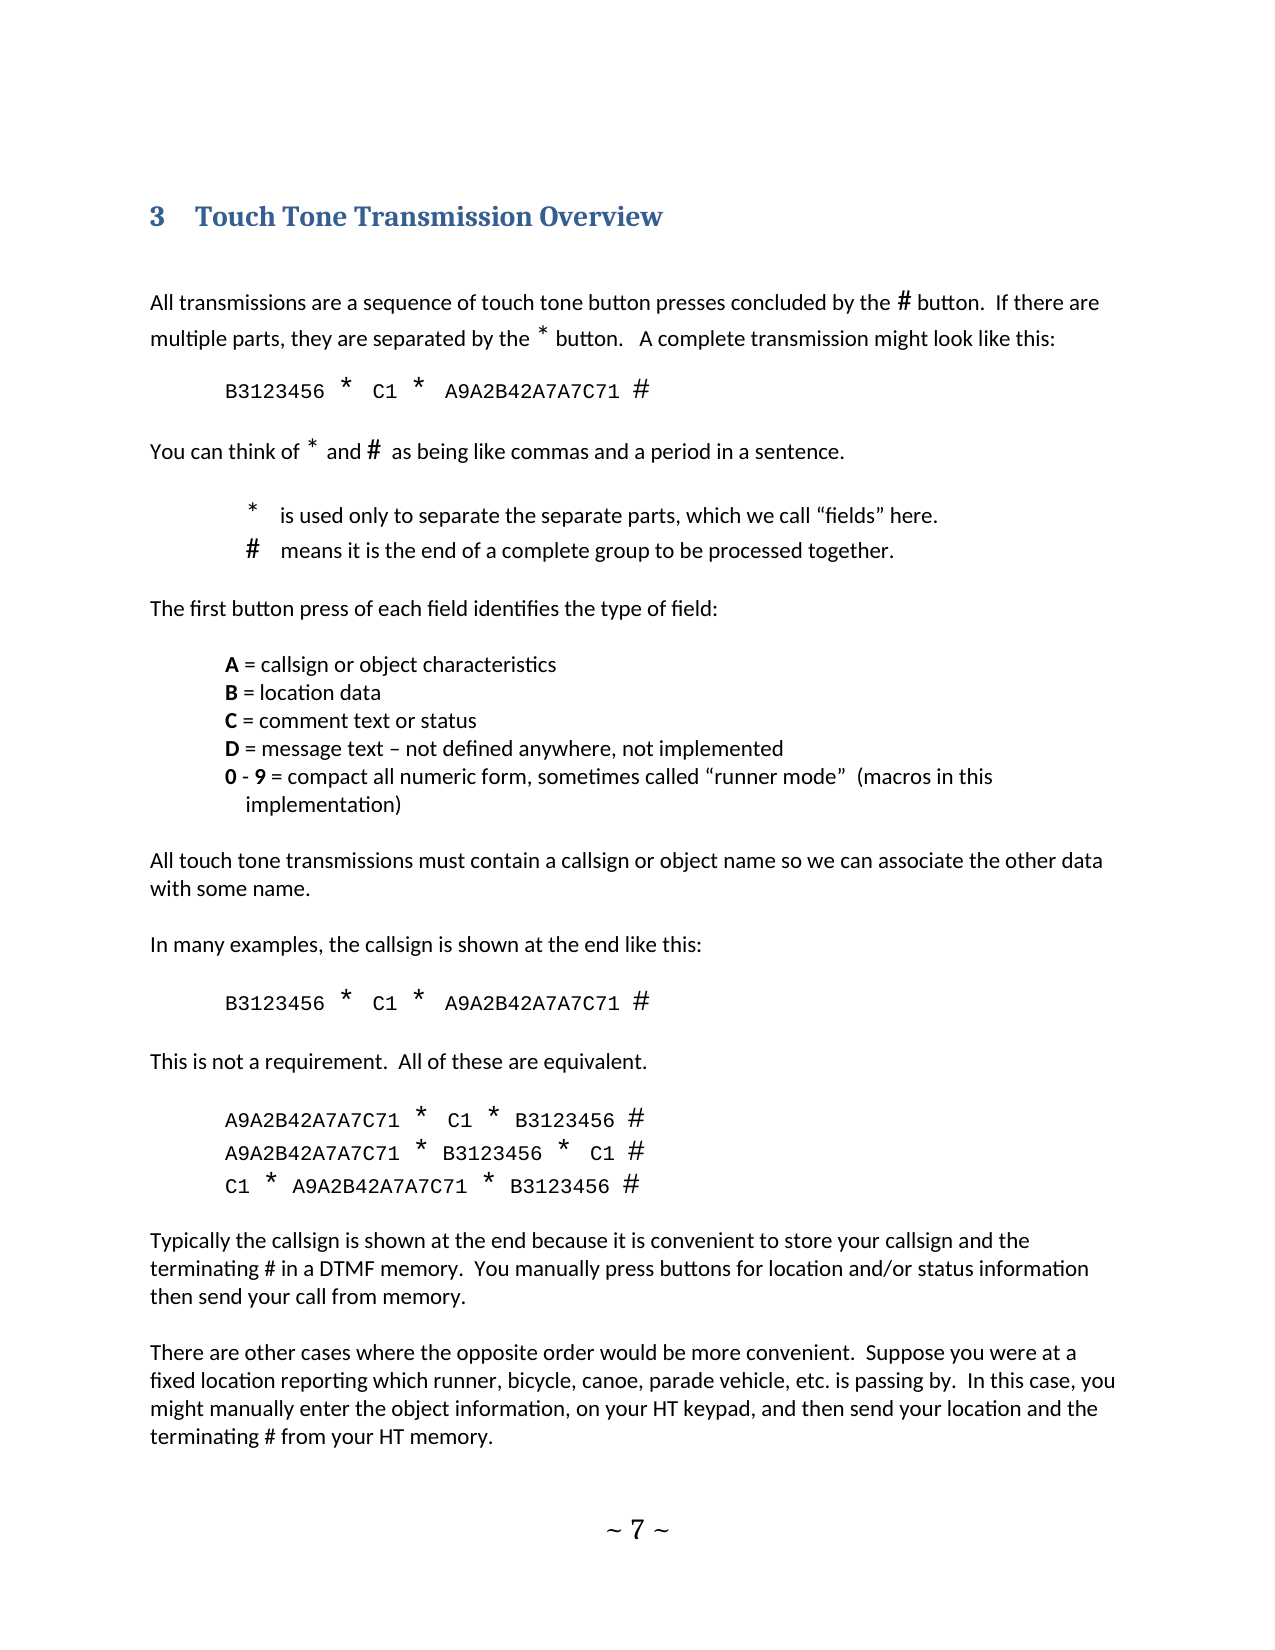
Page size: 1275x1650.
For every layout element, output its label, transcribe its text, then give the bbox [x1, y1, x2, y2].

text A = callsign or object characteristics [225, 650, 1125, 678]
text A9A2B42A7A7C71 * B3123456 * C1 # [225, 1136, 1125, 1169]
text * is used only to separate the separate parts, which we call “fields” here. [150, 495, 1125, 530]
text # means it is the end of a complete group to be processed together. [150, 530, 1125, 566]
text D = message text – not defined anywhere, not implemented [225, 734, 1125, 762]
text All touch tone transmissions must contain a callsign or object name so we can associate the other data with some name. [150, 846, 1125, 902]
text A9A2B42A7A7C71 * C1 * B3123456 # [225, 1103, 1125, 1136]
text B = location data [225, 678, 1125, 706]
text B3123456 * C1 * A9A2B42A7A7C71 # [225, 374, 1125, 407]
text C1 * A9A2B42A7A7C71 * B3123456 # [225, 1169, 1125, 1202]
text All transmissions are a sequence of touch tone button presses concluded by the # button. If there are multiple parts, they are separated by the * button. A complete transmission might look like this: [150, 282, 1125, 354]
text This is not a requirement. All of these are equivalent. [150, 1047, 1125, 1075]
text Typically the callsign is shown at the end because it is convenient to store your callsign and the terminating # in a DTMF memory. You manually press buttons for location and/or status information then send your call from memory. [150, 1226, 1125, 1310]
text C = comment text or status [225, 706, 1125, 734]
text The first button press of each field identifies the type of field: [150, 594, 1125, 622]
text You can think of * and # as being like commas and a period in a sentence. [150, 431, 1125, 467]
text There are other cases where the opposite order would be more convenient. Suppose you were at a fixed location reporting which runner, bicycle, canoe, parade vehicle, etc. is passing by. In this case, you might manually enter the object information, on your HT keypad, and then send your location and the terminating # from your HT memory. [150, 1338, 1125, 1450]
text In many examples, the callsign is shown at the end like this: [150, 930, 1125, 958]
text 0 - 9 = compact all numeric form, sometimes called “runner mode” (macros in this implementation) [225, 762, 1125, 818]
text B3123456 * C1 * A9A2B42A7A7C71 # [225, 986, 1125, 1019]
subtitle Touch Tone Transmission Overview [150, 200, 1125, 233]
